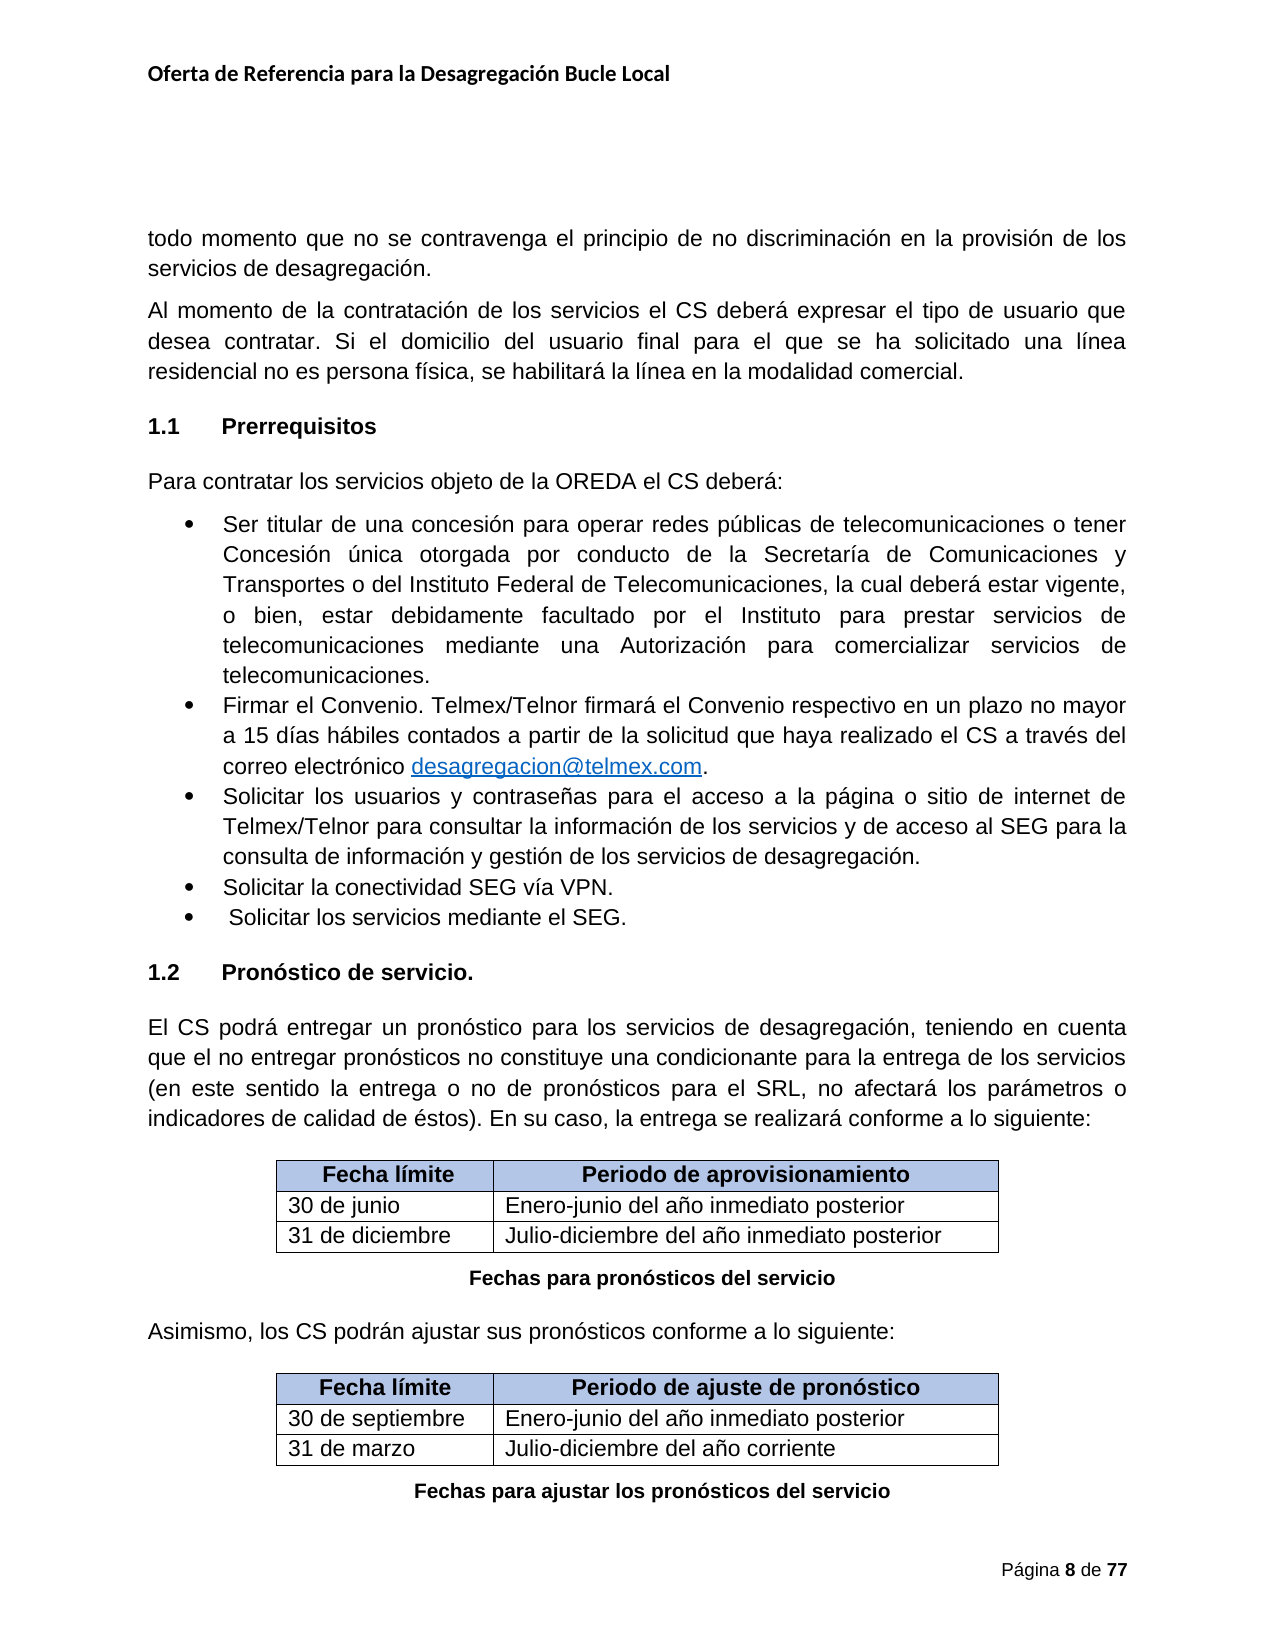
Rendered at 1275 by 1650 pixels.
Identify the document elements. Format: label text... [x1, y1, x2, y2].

table_header Fecha límite [277, 1161, 493, 1191]
table_header Periodo de ajuste de pronóstico [494, 1374, 998, 1404]
text El CS podrá entregar un pronóstico para los servicios de desagregación, teniendo en cuenta que el no entregar pronósticos no constituye una condicionante para la entrega de los servicios (en este sentido la entrega o no de pronósticos para el SRL, no afectará los parámetros o indicadores de calidad de éstos). En su caso, la entrega se realizará conforme a lo siguiente: [148, 1014, 1127, 1131]
table_cell Julio-diciembre del año corriente [494, 1435, 998, 1465]
table_header Fecha límite [277, 1374, 493, 1404]
list Ser titular de una concesión para operar redes públicas de telecomunicaciones o tener Concesión única otorgada por conducto de la Secretaría de Comunicaciones y Transportes o del Instituto Federal de Telecomunicaciones, la cual deberá estar vigente, o bien, estar debidamente facultado por el Instituto para prestar servicios de telecomunicaciones mediante una Autorización para comercializar servicios de telecomunicaciones. [185, 511, 1127, 688]
table_cell Julio-diciembre del año inmediato posterior [494, 1222, 998, 1252]
table_cell 30 de septiembre [277, 1405, 493, 1434]
text Fechas para ajustar los pronósticos del servicio [177, 1478, 1127, 1502]
text Para contratar los servicios objeto de la OREDA el CS deberá: [148, 468, 1127, 494]
list Solicitar la conectividad SEG vía VPN. [185, 873, 1127, 900]
text Asimismo, los CS podrán ajustar sus pronósticos conforme a lo siguiente: [148, 1318, 1127, 1344]
list Firmar el Convenio. Telmex/Telnor firmará el Convenio respectivo en un plazo no mayor a 15 días hábiles contados a partir de la solicitud que haya realizado el CS a través del correo electrónico desagregacion@telmex.com. [185, 692, 1127, 779]
list Solicitar los usuarios y contraseñas para el acceso a la página o sitio de internet de Telmex/Telnor para consultar la información de los servicios y de acceso al SEG para la consulta de información y gestión de los servicios de desagregación. [185, 783, 1127, 869]
table_cell Enero-junio del año inmediato posterior [494, 1192, 998, 1221]
text Fechas para pronósticos del servicio [177, 1265, 1127, 1289]
table_cell 30 de junio [277, 1192, 493, 1221]
list Prerrequisitos [148, 413, 1127, 439]
table_header Periodo de aprovisionamiento [494, 1161, 998, 1191]
text Al momento de la contratación de los servicios el CS deberá expresar el tipo de usuario que desea contratar. Si el domicilio del usuario final para el que se ha solicitado una línea residencial no es persona física, se habilitará la línea en la modalidad comercial. [148, 297, 1127, 384]
table_cell Enero-junio del año inmediato posterior [494, 1405, 998, 1434]
table_cell 31 de marzo [277, 1435, 493, 1465]
list Solicitar los servicios mediante el SEG. [185, 904, 1127, 930]
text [148, 224, 1127, 281]
table_cell 31 de diciembre [277, 1222, 493, 1252]
list Pronóstico de servicio. [148, 959, 1127, 985]
